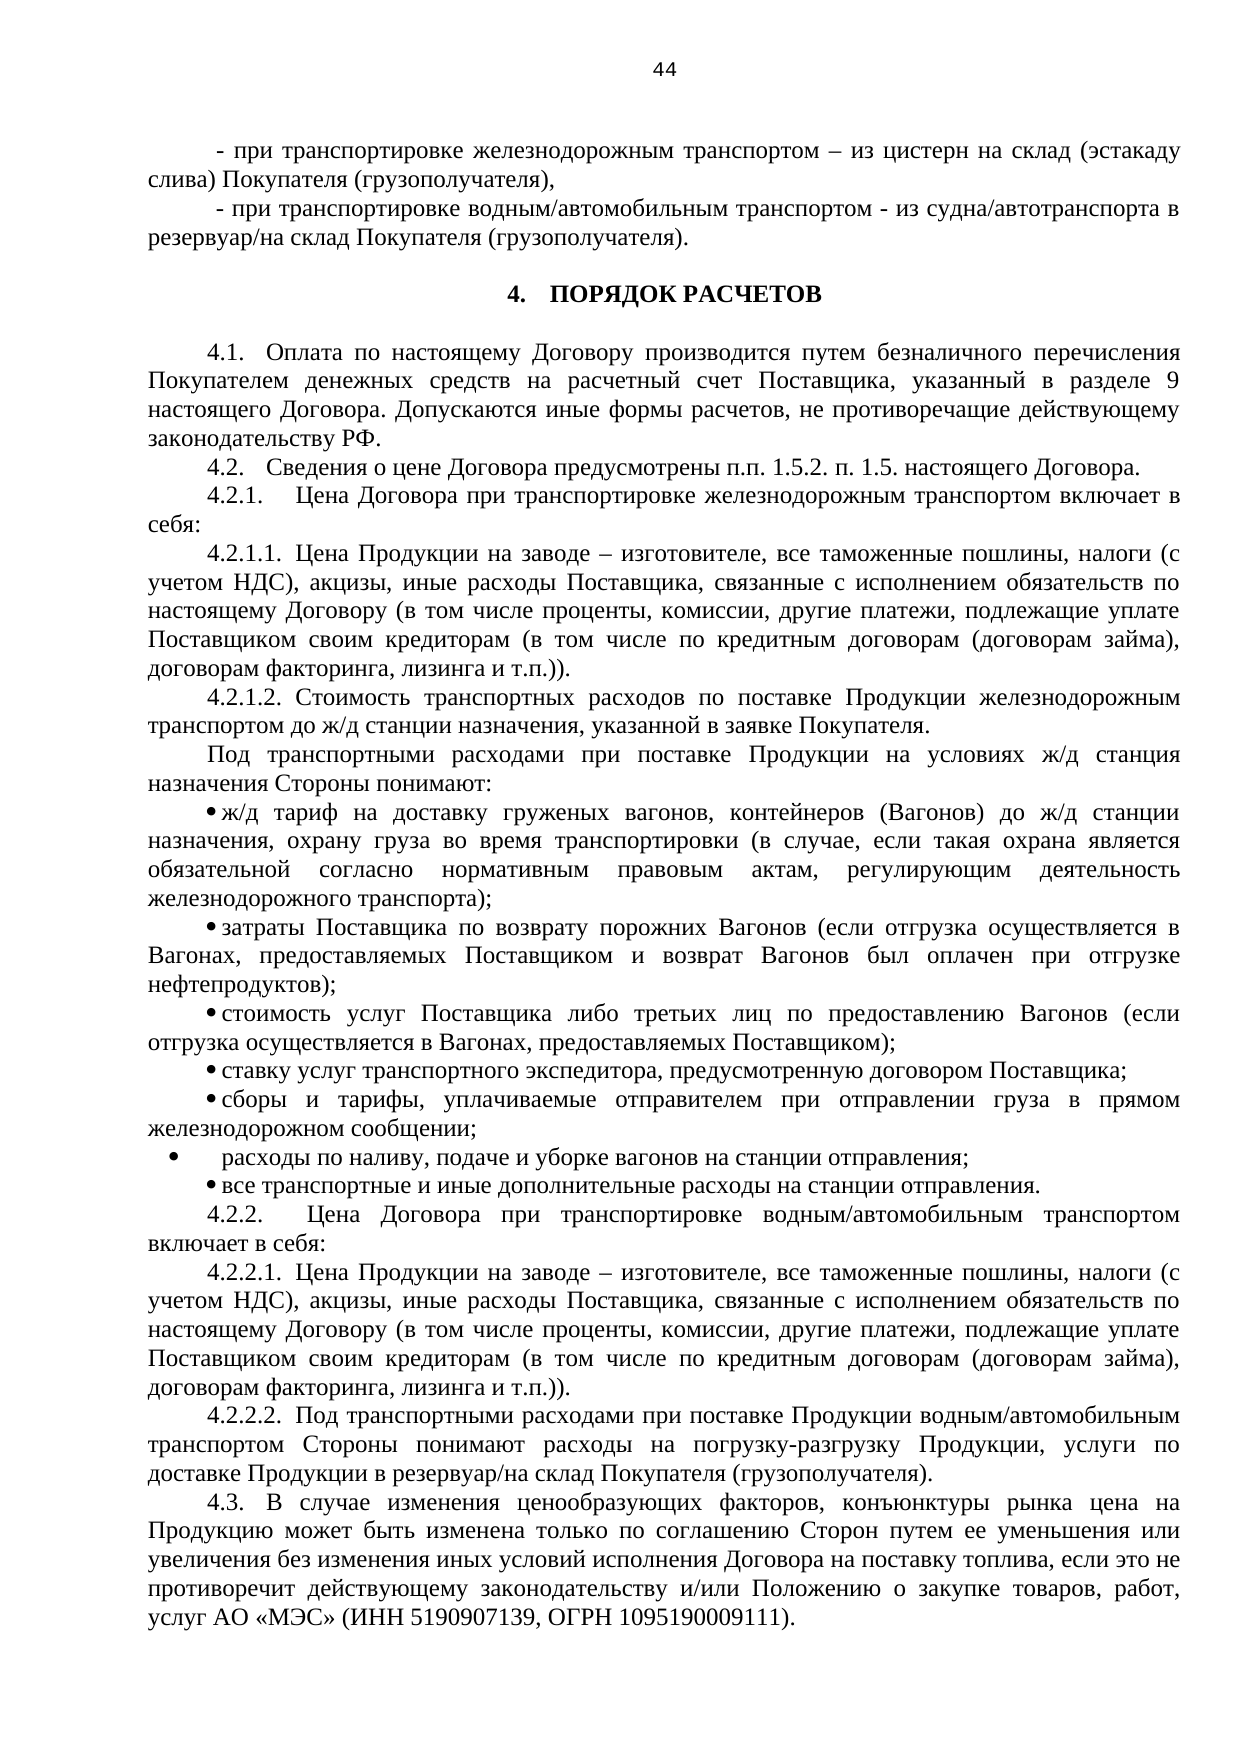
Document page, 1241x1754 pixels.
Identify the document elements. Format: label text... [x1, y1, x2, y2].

list Сведения о цене Договора предусмотрены п.п. 1.5.2. п. 1.5. настоящего Договора. [148, 452, 1181, 480]
list Оплата по настоящему Договору производится путем безналичного перечисления Покупателем денежных средств на расчетный счет Поставщика, указанный в разделе 9 настоящего Договора. Допускаются иные формы расчетов, не противоречащие действующему законодательству РФ. [148, 337, 1181, 452]
list Цена Договора при транспортировке водным/автомобильным транспортом включает в себя: [148, 1199, 1181, 1257]
list ж/д тариф на доставку груженых вагонов, контейнеров (Вагонов) до ж/д станции назначения, охрану груза во время транспортировки (в случае, если такая охрана является обязательной согласно нормативным правовым актам, регулирующим деятельность железнодорожного транспорта); [148, 797, 1181, 912]
list затраты Поставщика по возврату порожних Вагонов (если отгрузка осуществляется в Вагонах, предоставляемых Поставщиком и возврат Вагонов был оплачен при отгрузке нефтепродуктов); [148, 912, 1181, 998]
list В случае изменения ценообразующих факторов, конъюнктуры рынка цена на Продукцию может быть изменена только по соглашению Сторон путем ее уменьшения или увеличения без изменения иных условий исполнения Договора на поставку топлива, если это не противоречит действующему законодательству и/или Положению о закупке товаров, работ, услуг АО «МЭС» (ИНН 5190907139, ОГРН 1095190009111). [148, 1487, 1181, 1630]
list Цена Продукции на заводе – изготовителе, все таможенные пошлины, налоги (с учетом НДС), акцизы, иные расходы Поставщика, связанные с исполнением обязательств по настоящему Договору (в том числе проценты, комиссии, другие платежи, подлежащие уплате Поставщиком своим кредиторам (в том числе по кредитным договорам (договорам займа), договорам факторинга, лизинга и т.п.)). [148, 1257, 1181, 1400]
text - при транспортировке железнодорожным транспортом – из цистерн на склад (эстакаду слива) Покупателя (грузополучателя), [148, 135, 1181, 193]
list ПОРЯДОК РАСЧЕТОВ [148, 279, 1181, 308]
list сборы и тарифы, уплачиваемые отправителем при отправлении груза в прямом железнодорожном сообщении; [148, 1084, 1181, 1142]
list расходы по наливу, подаче и уборке вагонов на станции отправления; [148, 1142, 1181, 1170]
text Под транспортными расходами при поставке Продукции на условиях ж/д станция назначения Стороны понимают: [148, 739, 1181, 797]
list Стоимость транспортных расходов по поставке Продукции железнодорожным транспортом до ж/д станции назначения, указанной в заявке Покупателя. [148, 682, 1181, 739]
text - при транспортировке водным/автомобильным транспортом - из судна/автотранспорта в резервуар/на склад Покупателя (грузополучателя). [148, 193, 1181, 250]
list ставку услуг транспортного экспедитора, предусмотренную договором Поставщика; [148, 1055, 1181, 1084]
list стоимость услуг Поставщика либо третьих лиц по предоставлению Вагонов (если отгрузка осуществляется в Вагонах, предоставляемых Поставщиком); [148, 998, 1181, 1055]
list Цена Договора при транспортировке железнодорожным транспортом включает в себя: [148, 480, 1181, 538]
list все транспортные и иные дополнительные расходы на станции отправления. [148, 1170, 1181, 1199]
list Под транспортными расходами при поставке Продукции водным/автомобильным транспортом Стороны понимают расходы на погрузку-разгрузку Продукции, услуги по доставке Продукции в резервуар/на склад Покупателя (грузополучателя). [148, 1400, 1181, 1487]
list Цена Продукции на заводе – изготовителе, все таможенные пошлины, налоги (с учетом НДС), акцизы, иные расходы Поставщика, связанные с исполнением обязательств по настоящему Договору (в том числе проценты, комиссии, другие платежи, подлежащие уплате Поставщиком своим кредиторам (в том числе по кредитным договорам (договорам займа), договорам факторинга, лизинга и т.п.)). [148, 538, 1181, 682]
